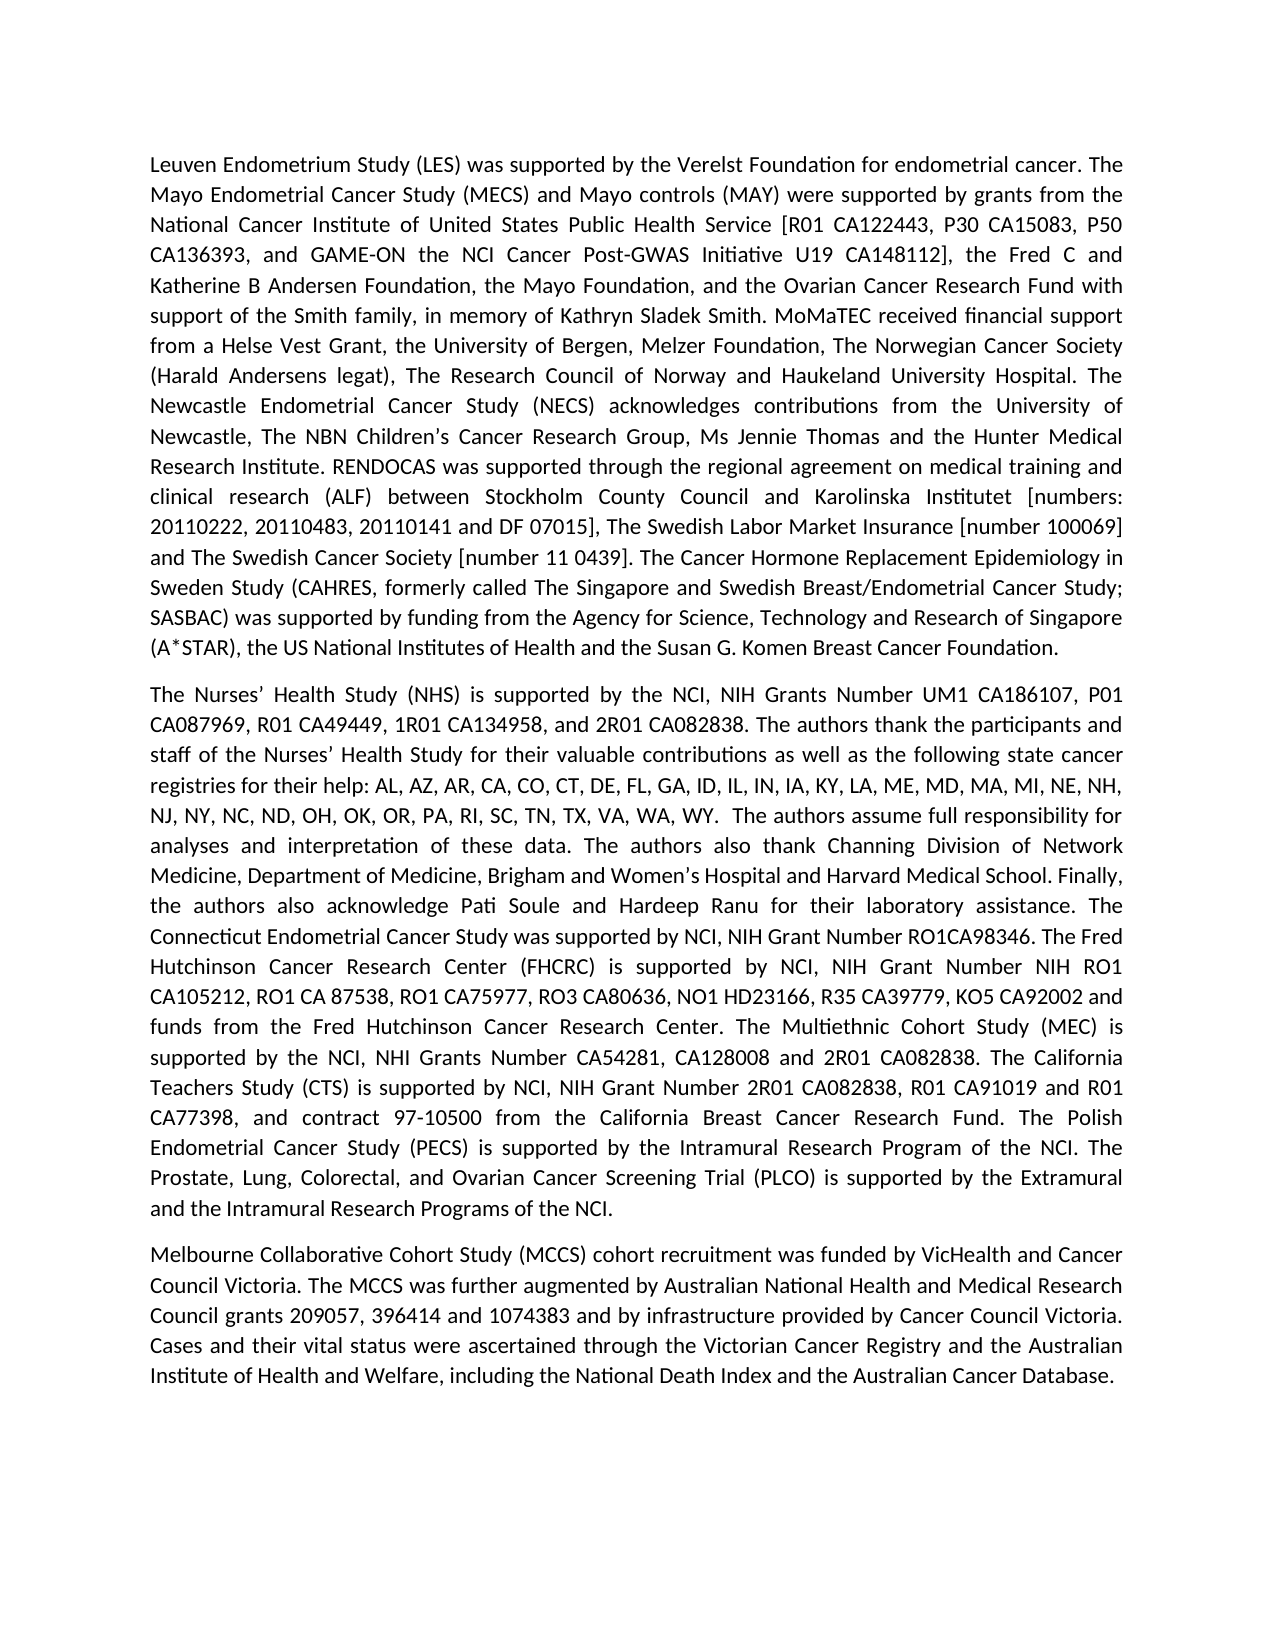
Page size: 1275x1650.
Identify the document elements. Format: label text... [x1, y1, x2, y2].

text The Nurses’ Health Study (NHS) is supported by the NCI, NIH Grants Number UM1 CA186107, P01 CA087969, R01 CA49449, 1R01 CA134958, and 2R01 CA082838. The authors thank the participants and staff of the Nurses’ Health Study for their valuable contributions as well as the following state cancer registries for their help: AL, AZ, AR, CA, CO, CT, DE, FL, GA, ID, IL, IN, IA, KY, LA, ME, MD, MA, MI, NE, NH, NJ, NY, NC, ND, OH, OK, OR, PA, RI, SC, TN, TX, VA, WA, WY. The authors assume full responsibility for analyses and interpretation of these data. The authors also thank Channing Division of Network Medicine, Department of Medicine, Brigham and Women’s Hospital and Harvard Medical School. Finally, the authors also acknowledge Pati Soule and Hardeep Ranu for their laboratory assistance. The Connecticut Endometrial Cancer Study was supported by NCI, NIH Grant Number RO1CA98346. The Fred Hutchinson Cancer Research Center (FHCRC) is supported by NCI, NIH Grant Number NIH RO1 CA105212, RO1 CA 87538, RO1 CA75977, RO3 CA80636, NO1 HD23166, R35 CA39779, KO5 CA92002 and funds from the Fred Hutchinson Cancer Research Center. The Multiethnic Cohort Study (MEC) is supported by the NCI, NHI Grants Number CA54281, CA128008 and 2R01 CA082838. The California Teachers Study (CTS) is supported by NCI, NIH Grant Number 2R01 CA082838, R01 CA91019 and R01 CA77398, and contract 97-10500 from the California Breast Cancer Research Fund. The Polish Endometrial Cancer Study (PECS) is supported by the Intramural Research Program of the NCI. The Prostate, Lung, Colorectal, and Ovarian Cancer Screening Trial (PLCO) is supported by the Extramural and the Intramural Research Programs of the NCI. [150, 680, 1125, 1222]
text Melbourne Collaborative Cohort Study (MCCS) cohort recruitment was funded by VicHealth and Cancer Council Victoria. The MCCS was further augmented by Australian National Health and Medical Research Council grants 209057, 396414 and 1074383 and by infrastructure provided by Cancer Council Victoria. Cases and their vital status were ascertained through the Victorian Cancer Registry and the Australian Institute of Health and Welfare, including the National Death Index and the Australian Cancer Database. [150, 1241, 1125, 1389]
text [150, 150, 1125, 661]
